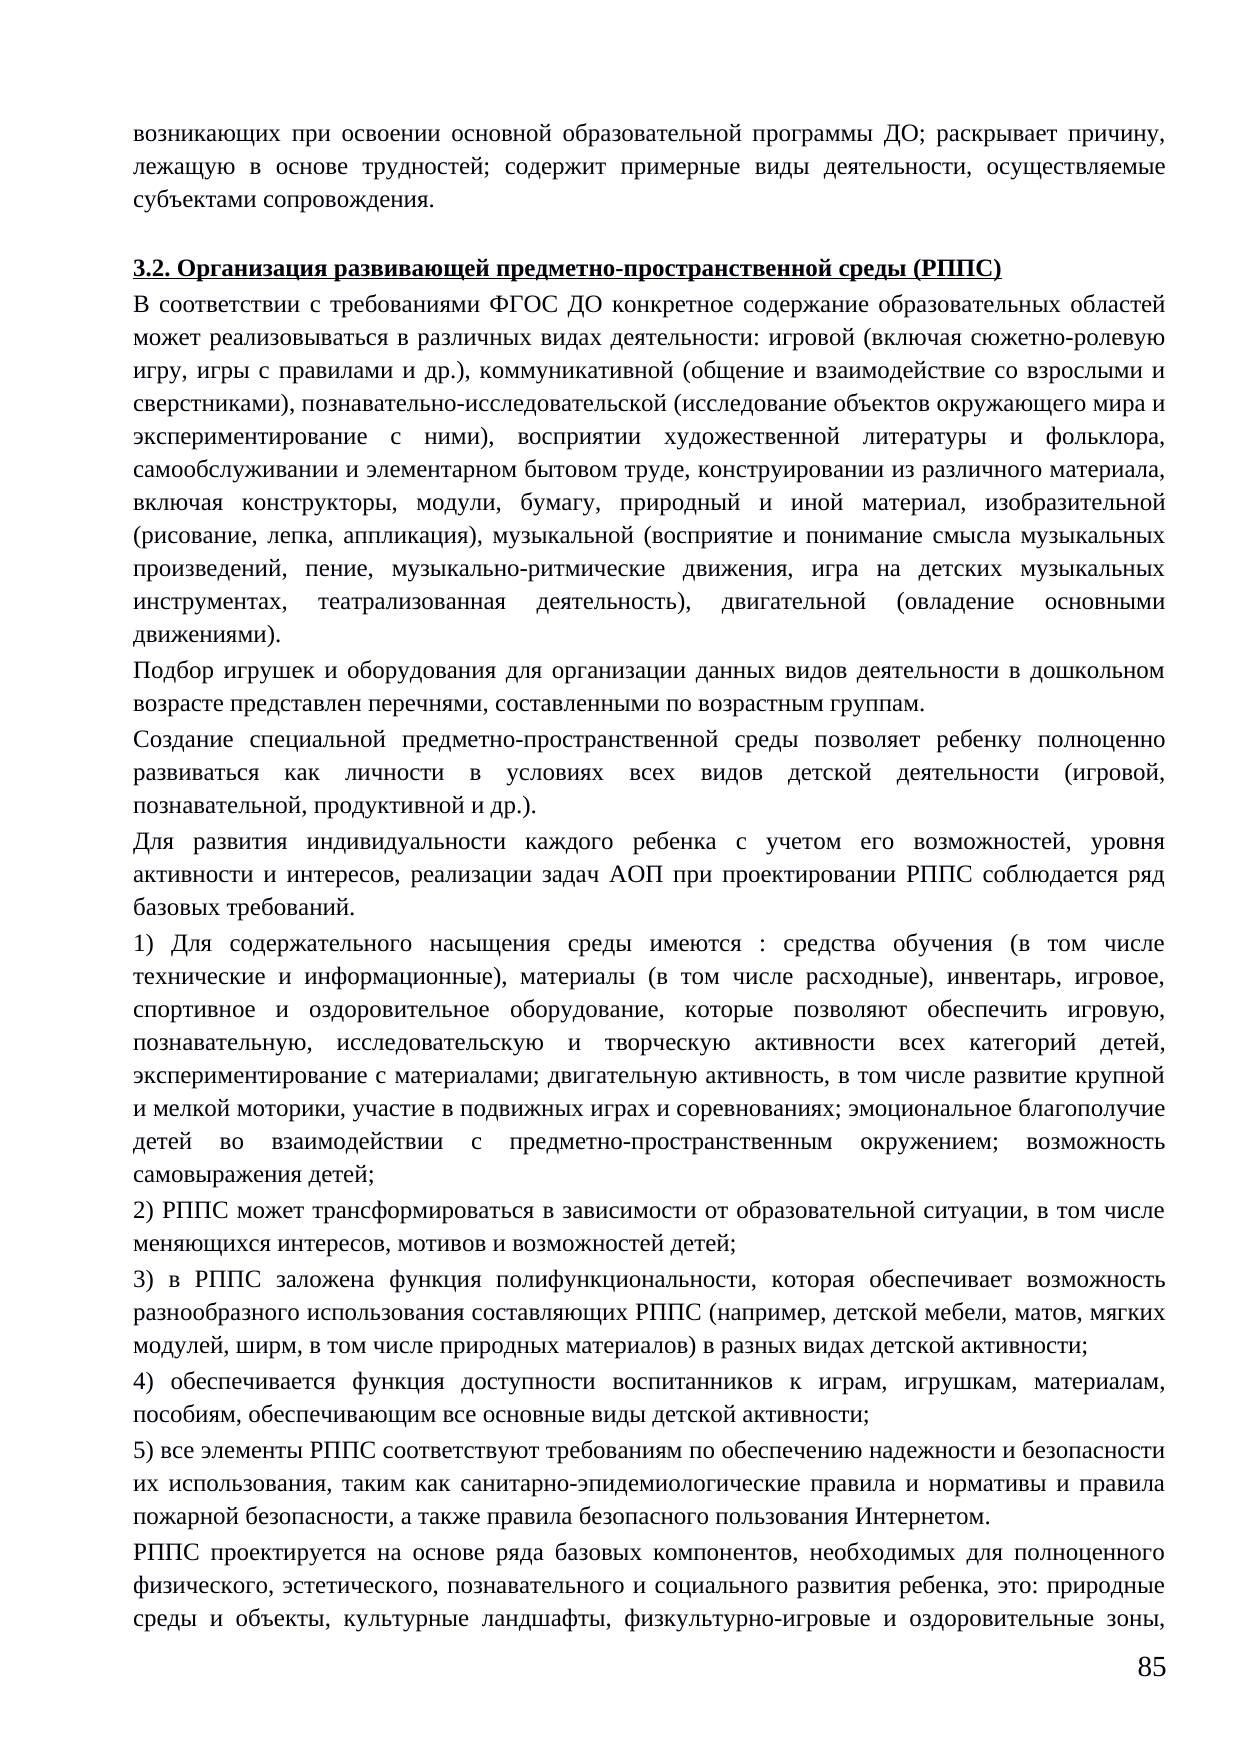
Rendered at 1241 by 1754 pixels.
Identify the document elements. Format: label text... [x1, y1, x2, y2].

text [133, 1537, 1166, 1632]
text Подбор игрушек и оборудования для организации данных видов деятельности в дошкольном возрасте представлен перечнями, составленными по возрастным группам. [133, 655, 1166, 717]
text 2) РППС может трансформироваться в зависимости от образовательной ситуации, в том числе меняющихся интересов, мотивов и возможностей детей; [133, 1195, 1166, 1257]
text Для развития индивидуальности каждого ребенка с учетом его возможностей, уровня активности и интересов, реализации задач АОП при проектировании РППС соблюдается ряд базовых требований. [133, 826, 1166, 921]
text 4) обеспечивается функция доступности воспитанников к играм, игрушкам, материалам, пособиям, обеспечивающим все основные виды детской активности; [133, 1366, 1166, 1428]
text Создание специальной предметно-пространственной среды позволяет ребенку полноценно развиваться как личности в условиях всех видов детской деятельности (игровой, познавательной, продуктивной и др.). [133, 724, 1166, 819]
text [133, 118, 1166, 213]
text В соответствии с требованиями ФГОС ДО конкретное содержание образовательных областей может реализовываться в различных видах деятельности: игровой (включая сюжетно-ролевую игру, игры с правилами и др.), коммуникативной (общение и взаимодействие со взрослыми и сверстниками), познавательно-исследовательской (исследование объектов окружающего мира и экспериментирование с ними), восприятии художественной литературы и фольклора, самообслуживании и элементарном бытовом труде, конструировании из различного материала, включая конструкторы, модули, бумагу, природный и иной материал, изобразительной (рисование, лепка, аппликация), музыкальной (восприятие и понимание смысла музыкальных произведений, пение, музыкально-ритмические движения, игра на детских музыкальных инструментах, театрализованная деятельность), двигательной (овладение основными движениями). [133, 289, 1166, 648]
text 5) все элементы РППС соответствуют требованиям по обеспечению надежности и безопасности их использования, таким как санитарно-эпидемиологические правила и нормативы и правила пожарной безопасности, а также правила безопасного пользования Интернетом. [133, 1435, 1166, 1530]
text 1) Для содержательного насыщения среды имеются : средства обучения (в том числе технические и информационные), материалы (в том числе расходные), инвентарь, игровое, спортивное и оздоровительное оборудование, которые позволяют обеспечить игровую, познавательную, исследовательскую и творческую активности всех категорий детей, экспериментирование с материалами; двигательную активность, в том числе развитие крупной и мелкой моторики, участие в подвижных играх и соревнованиях; эмоциональное благополучие детей во взаимодействии с предметно-пространственным окружением; возможность самовыражения детей; [133, 928, 1166, 1188]
text 3) в РППС заложена функция полифункциональности, которая обеспечивает возможность разнообразного использования составляющих РППС (например, детской мебели, матов, мягких модулей, ширм, в том числе природных материалов) в разных видах детской активности; [133, 1264, 1166, 1359]
text 3.2. Организация развивающей предметно-пространственной среды (РППС) [133, 253, 1166, 282]
